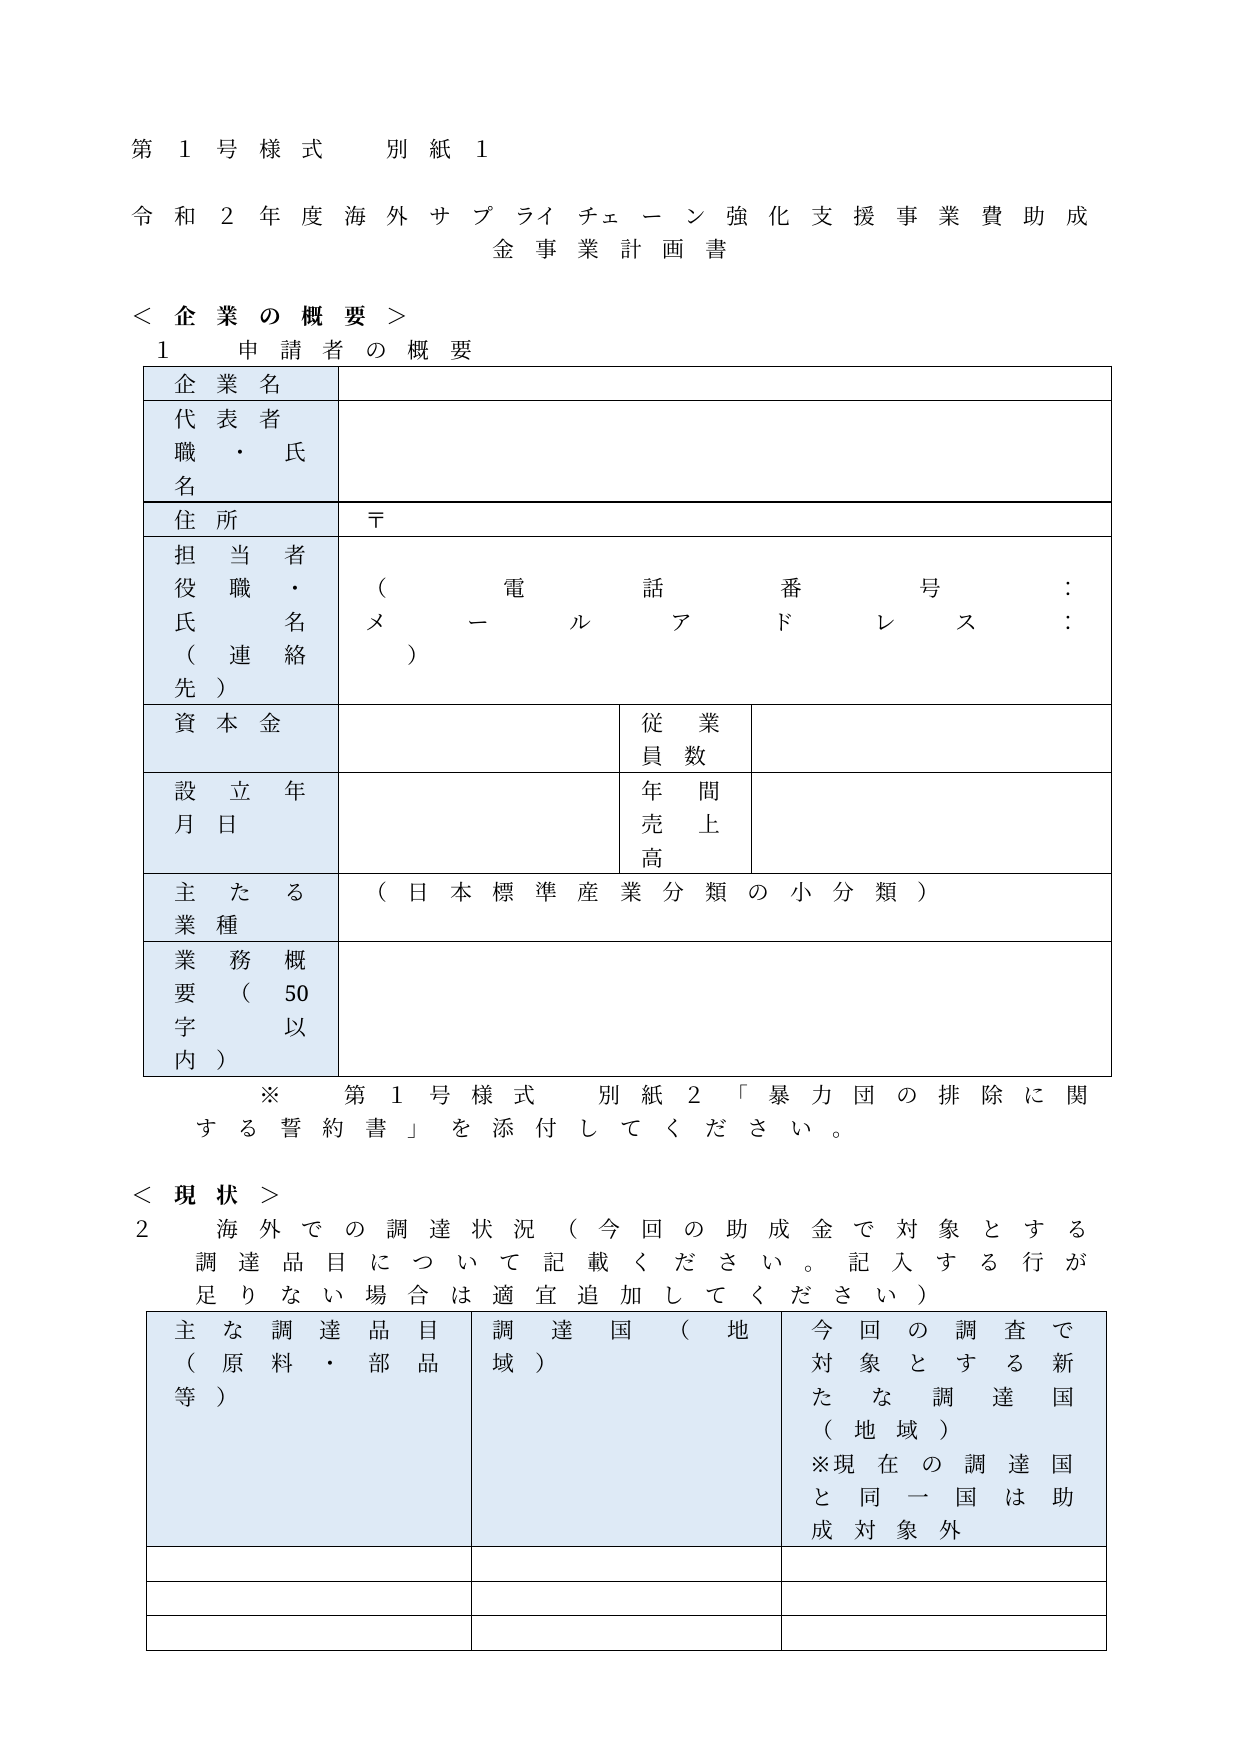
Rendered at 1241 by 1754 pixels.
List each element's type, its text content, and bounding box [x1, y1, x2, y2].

table_cell [339, 401, 1111, 501]
table_header 主な調達品目（原料・部品等） [147, 1312, 471, 1546]
table_header [339, 367, 1111, 400]
table_cell 従業員数 [620, 705, 751, 772]
text 第１号様式 別紙１ [131, 131, 1109, 165]
table_cell （日本標準産業分類の小分類） [339, 874, 1111, 941]
table_cell [752, 705, 1111, 772]
text ２ 海外での調達状況（今回の助成金で対象とする調達品目について記載ください。記入する行が足りない場合は適宜追加してください） [131, 1211, 1109, 1311]
table_cell 設立年月日 [144, 773, 338, 873]
table_cell 資本金 [144, 705, 338, 772]
table_cell [782, 1547, 1106, 1581]
table_header 今回の調査で対象とする新たな調達国（地域） ※現在の調達国と同一国は助成対象外 [782, 1312, 1106, 1546]
table_cell [472, 1582, 781, 1615]
table_cell [782, 1582, 1106, 1615]
table_cell [147, 1582, 471, 1615]
text １ 申請者の概要 [133, 332, 1109, 366]
table_cell 主たる業種 [144, 874, 338, 941]
table_cell [472, 1616, 781, 1650]
table_cell 代表者 職・氏名 [144, 401, 338, 501]
table_cell [339, 942, 1111, 1076]
table_cell 業務概要（50字以内） [144, 942, 338, 1076]
text ※ 第１号様式 別紙２「暴力団の排除に関する誓約書」を添付してください。 [131, 1077, 1109, 1144]
table_cell [752, 773, 1111, 873]
table_header 調達国（地域） [472, 1312, 781, 1546]
table_cell 〒 [339, 503, 1111, 536]
table_cell [782, 1616, 1106, 1650]
table_cell [339, 705, 619, 772]
table_cell [147, 1616, 471, 1650]
table_header 企業名 [144, 367, 338, 400]
text ＜現状＞ [131, 1177, 1109, 1211]
table_cell 住所 [144, 503, 338, 536]
table_cell （電話番号： メールアドレス： ） [339, 537, 1111, 704]
text 令和２年度海外サプライチェーン強化支援事業費助成金事業計画書 [131, 198, 1109, 265]
table_cell [472, 1547, 781, 1581]
table_cell 担当者役職・氏名（連絡先） [144, 537, 338, 704]
table_cell [339, 773, 619, 873]
text ＜企業の概要＞ [131, 299, 1109, 332]
table_cell 年間売上高 [620, 773, 751, 873]
table_cell [147, 1547, 471, 1581]
